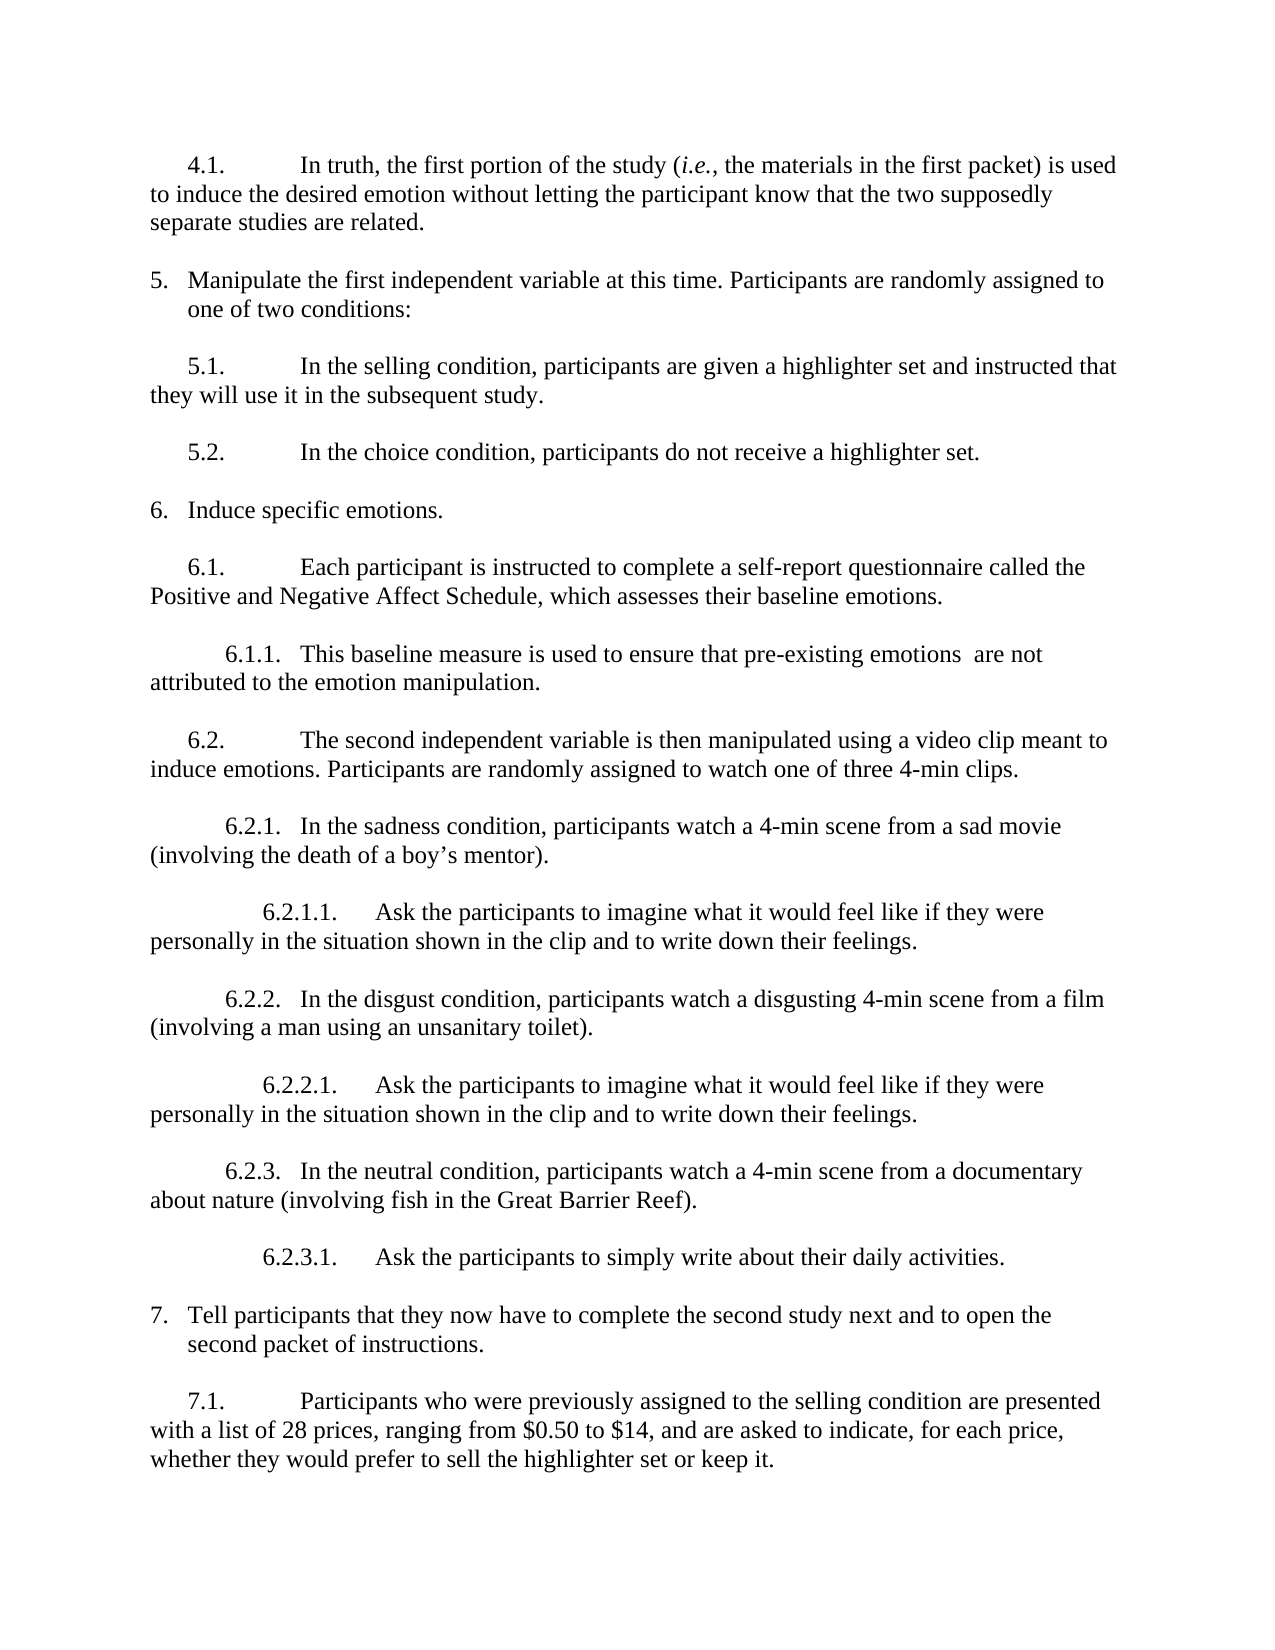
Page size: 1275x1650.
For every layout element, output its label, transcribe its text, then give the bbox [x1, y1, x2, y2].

list Each participant is instructed to complete a self-report questionnaire called the Positive and Negative Affect Schedule, which assesses their baseline emotions. [150, 552, 1125, 610]
list Ask the participants to simply write about their daily activities. [150, 1242, 1125, 1271]
list In the selling condition, participants are given a highlighter set and instructed that they will use it in the subsequent study. [150, 351, 1125, 409]
list Ask the participants to imagine what it would feel like if they were personally in the situation shown in the clip and to write down their feelings. [150, 1070, 1125, 1127]
list This baseline measure is used to ensure that pre-existing emotions are not attributed to the emotion manipulation. [150, 639, 1125, 696]
list Tell participants that they now have to complete the second study next and to open the second packet of instructions. [150, 1300, 1125, 1357]
list Participants who were previously assigned to the selling condition are presented with a list of 28 prices, ranging from $0.50 to $14, and are asked to indicate, for each price, whether they would prefer to sell the highlighter set or keep it. [150, 1386, 1125, 1472]
list Induce specific emotions. [150, 495, 1125, 524]
list The second independent variable is then manipulated using a video clip meant to induce emotions. Participants are randomly assigned to watch one of three 4-min clips. [150, 725, 1125, 782]
list In the neutral condition, participants watch a 4-min scene from a documentary about nature (involving fish in the Great Barrier Reef). [150, 1156, 1125, 1214]
list In the sadness condition, participants watch a 4-min scene from a sad movie (involving the death of a boy’s mentor). [150, 811, 1125, 869]
list In truth, the first portion of the study (i.e., the materials in the first packet) is used to induce the desired emotion without letting the participant know that the two supposedly separate studies are related. [150, 150, 1125, 236]
list In the choice condition, participants do not receive a highlighter set. [150, 437, 1125, 466]
list Manipulate the first independent variable at this time. Participants are randomly assigned to one of two conditions: [150, 265, 1125, 322]
list In the disgust condition, participants watch a disgusting 4-min scene from a film (involving a man using an unsanitary toilet). [150, 984, 1125, 1041]
list Ask the participants to imagine what it would feel like if they were personally in the situation shown in the clip and to write down their feelings. [150, 897, 1125, 955]
